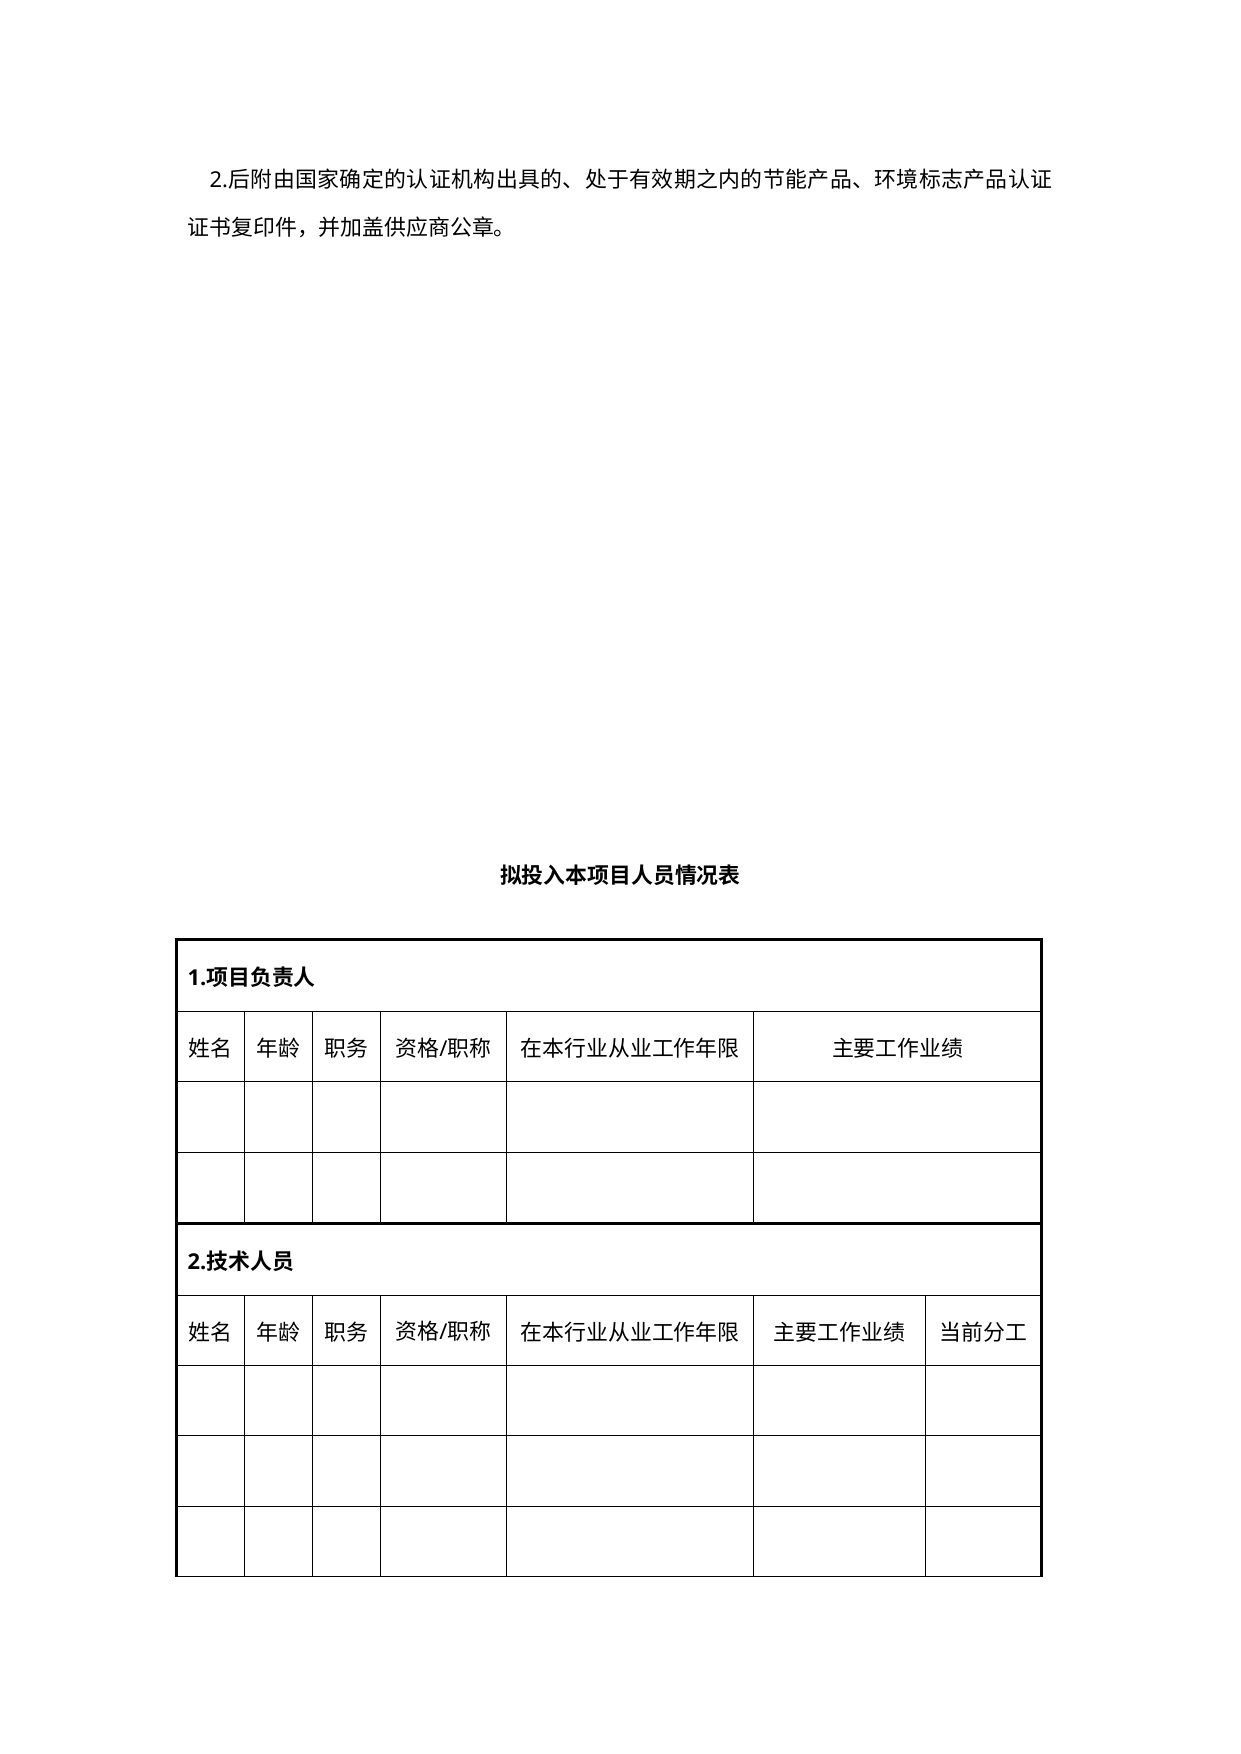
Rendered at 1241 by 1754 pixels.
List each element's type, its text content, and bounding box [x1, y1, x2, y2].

table_cell [178, 1436, 244, 1506]
table_cell [926, 1366, 1040, 1435]
table_cell 职务 [313, 1296, 380, 1365]
table_cell [507, 1082, 753, 1152]
table_cell [381, 1436, 506, 1506]
table_cell [754, 1082, 1040, 1152]
text 2.后附由国家确定的认证机构出具的、处于有效期之内的节能产品、环境标志产品认证证书复印件，并加盖供应商公章。 [187, 162, 1053, 241]
table_cell [313, 1082, 380, 1152]
table_cell [313, 1507, 380, 1576]
table_cell 主要工作业绩 [754, 1296, 925, 1365]
table_cell 姓名 [178, 1296, 244, 1365]
table_cell [245, 1366, 312, 1435]
table_cell [245, 1507, 312, 1576]
table_cell [381, 1366, 506, 1435]
table_cell 年龄 [245, 1012, 312, 1081]
table_cell [313, 1366, 380, 1435]
table_cell 2.技术人员 [178, 1225, 1040, 1295]
table_cell [178, 1153, 244, 1222]
table_cell [754, 1366, 925, 1435]
table_cell [313, 1436, 380, 1506]
table_cell [245, 1153, 312, 1222]
table_cell [926, 1507, 1040, 1576]
table_cell 资格/职称 [381, 1012, 506, 1081]
table_cell [245, 1082, 312, 1152]
table_cell [754, 1436, 925, 1506]
table_cell [178, 1507, 244, 1576]
table_cell 年龄 [245, 1296, 312, 1365]
table_cell 当前分工 [926, 1296, 1040, 1365]
table_header 1.项目负责人 [178, 941, 1040, 1011]
table_cell 在本行业从业工作年限 [507, 1012, 753, 1081]
table_cell [381, 1082, 506, 1152]
table_cell [313, 1153, 380, 1222]
table_cell [754, 1153, 1040, 1222]
table_cell 职务 [313, 1012, 380, 1081]
table_cell [507, 1366, 753, 1435]
table_cell [507, 1153, 753, 1222]
table_cell [507, 1436, 753, 1506]
table_cell 资格/职称 [381, 1296, 506, 1365]
table_cell [178, 1082, 244, 1152]
table_cell [381, 1507, 506, 1576]
subtitle 拟投入本项目人员情况表 [187, 858, 1053, 890]
table_cell [507, 1507, 753, 1576]
table_cell [926, 1436, 1040, 1506]
table_cell 主要工作业绩 [754, 1012, 1040, 1081]
table_cell [754, 1507, 925, 1576]
table_cell [381, 1153, 506, 1222]
table_cell 姓名 [178, 1012, 244, 1081]
table_cell [178, 1366, 244, 1435]
table_cell 在本行业从业工作年限 [507, 1296, 753, 1365]
table_cell [245, 1436, 312, 1506]
